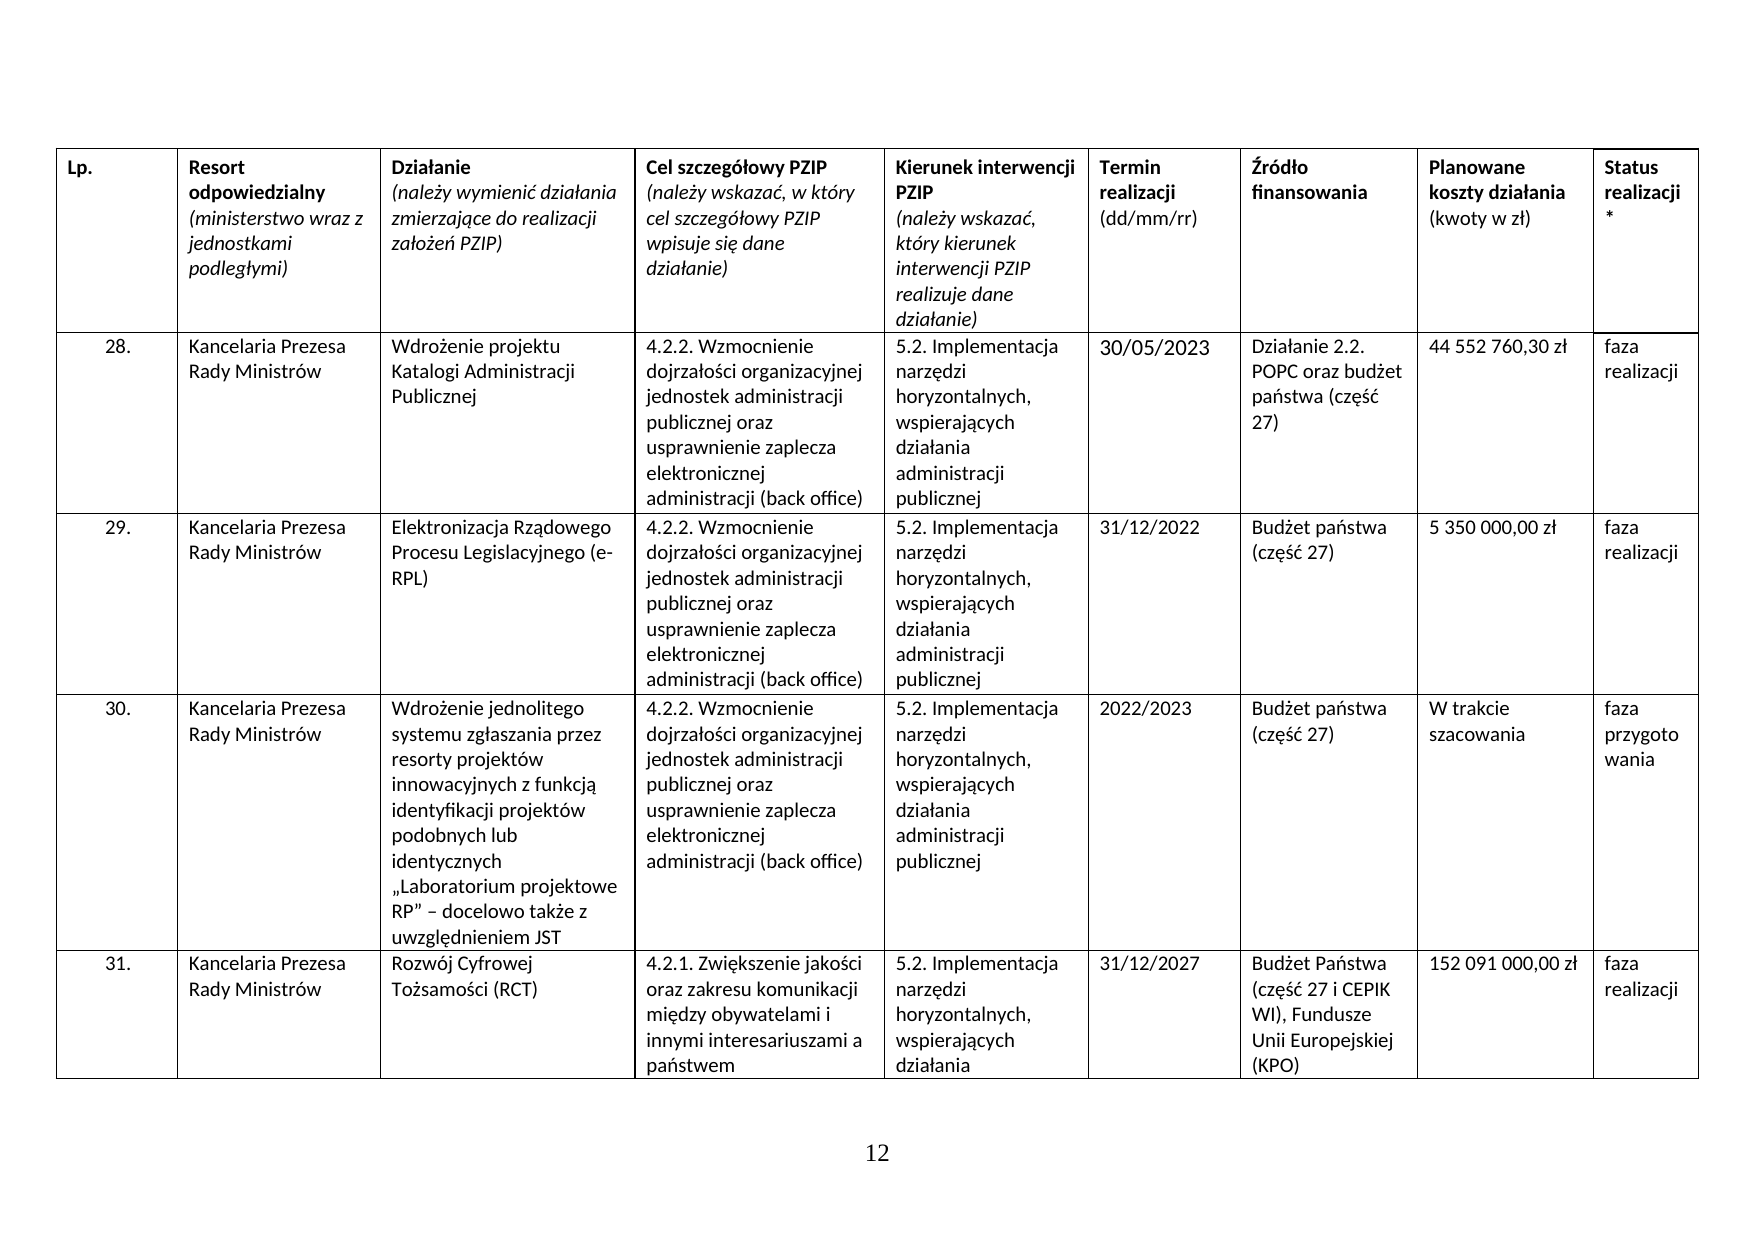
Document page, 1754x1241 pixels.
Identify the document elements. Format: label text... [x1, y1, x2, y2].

table_cell [57, 951, 177, 1078]
table_cell Budżet państwa (część 27) [1241, 695, 1417, 949]
table_cell 5.2. Implementacja narzędzi horyzontalnych, wspierających działania administracji publicznej [885, 514, 1088, 694]
table_header Działanie (należy wymienić działania zmierzające do realizacji założeń PZIP) [381, 149, 634, 332]
table_cell Elektronizacja Rządowego Procesu Legislacyjnego (e-RPL) [381, 514, 634, 694]
table_header Lp. [57, 149, 177, 332]
table_cell 5.2. Implementacja narzędzi horyzontalnych, wspierających działania administracji publicznej [885, 333, 1088, 513]
table_cell faza realizacji [1594, 514, 1698, 694]
table_cell [57, 333, 177, 513]
table_cell Kancelaria Prezesa Rady Ministrów [178, 951, 380, 1078]
table_cell 5.2. Implementacja narzędzi horyzontalnych, wspierających działania administracji publicznej [885, 951, 1088, 1078]
table_cell 4.2.1. Zwiększenie jakości oraz zakresu komunikacji między obywatelami i innymi interesariuszami a państwem [636, 951, 884, 1078]
table_cell 152 091 000,00 zł [1418, 951, 1593, 1078]
table_cell [57, 514, 177, 694]
table_cell faza przygotowania [1594, 695, 1698, 949]
table_cell Budżet państwa (część 27) [1241, 514, 1417, 694]
table_cell 5 350 000,00 zł [1418, 514, 1593, 694]
table_cell Kancelaria Prezesa Rady Ministrów [178, 695, 380, 949]
table_cell 30/05/2023 [1089, 333, 1240, 513]
table_header Kierunek interwencji PZIP (należy wskazać, który kierunek interwencji PZIP realizuje dane działanie) [885, 149, 1088, 332]
table_cell Budżet Państwa (część 27 i CEPIK WI), Fundusze Unii Europejskiej (KPO) [1241, 951, 1417, 1078]
table_cell Działanie 2.2. POPC oraz budżet państwa (część 27) [1241, 333, 1417, 513]
table_cell 5.2. Implementacja narzędzi horyzontalnych, wspierających działania administracji publicznej [885, 695, 1088, 949]
table_cell 2022/2023 [1089, 695, 1240, 949]
table_cell W trakcie szacowania [1418, 695, 1593, 949]
table_header Źródło finansowania [1241, 149, 1417, 332]
table_header Status realizacji* [1594, 150, 1698, 332]
table_cell Wdrożenie jednolitego systemu zgłaszania przez resorty projektów innowacyjnych z funkcją identyfikacji projektów podobnych lub identycznych „Laboratorium projektowe RP” – docelowo także z uwzględnieniem JST [381, 695, 634, 949]
table_header Termin realizacji (dd/mm/rr) [1089, 149, 1240, 332]
table_cell Kancelaria Prezesa Rady Ministrów [178, 333, 380, 513]
table_cell 31/12/2027 [1089, 951, 1240, 1078]
table_header Resort odpowiedzialny (ministerstwo wraz z jednostkami podległymi) [178, 149, 380, 332]
table_cell Rozwój Cyfrowej Tożsamości (RCT) [381, 951, 634, 1078]
table_header Planowane koszty działania (kwoty w zł) [1418, 149, 1593, 332]
table_cell faza realizacji [1594, 951, 1698, 1078]
table_cell faza realizacji [1594, 334, 1698, 513]
table_cell [57, 695, 177, 949]
table_cell Wdrożenie projektu Katalogi Administracji Publicznej [381, 333, 634, 513]
table_cell 44 552 760,30 zł [1418, 333, 1593, 513]
table_cell 31/12/2022 [1089, 514, 1240, 694]
table_cell Kancelaria Prezesa Rady Ministrów [178, 514, 380, 694]
table_header Cel szczegółowy PZIP (należy wskazać, w który cel szczegółowy PZIP wpisuje się dane działanie) [636, 149, 884, 332]
